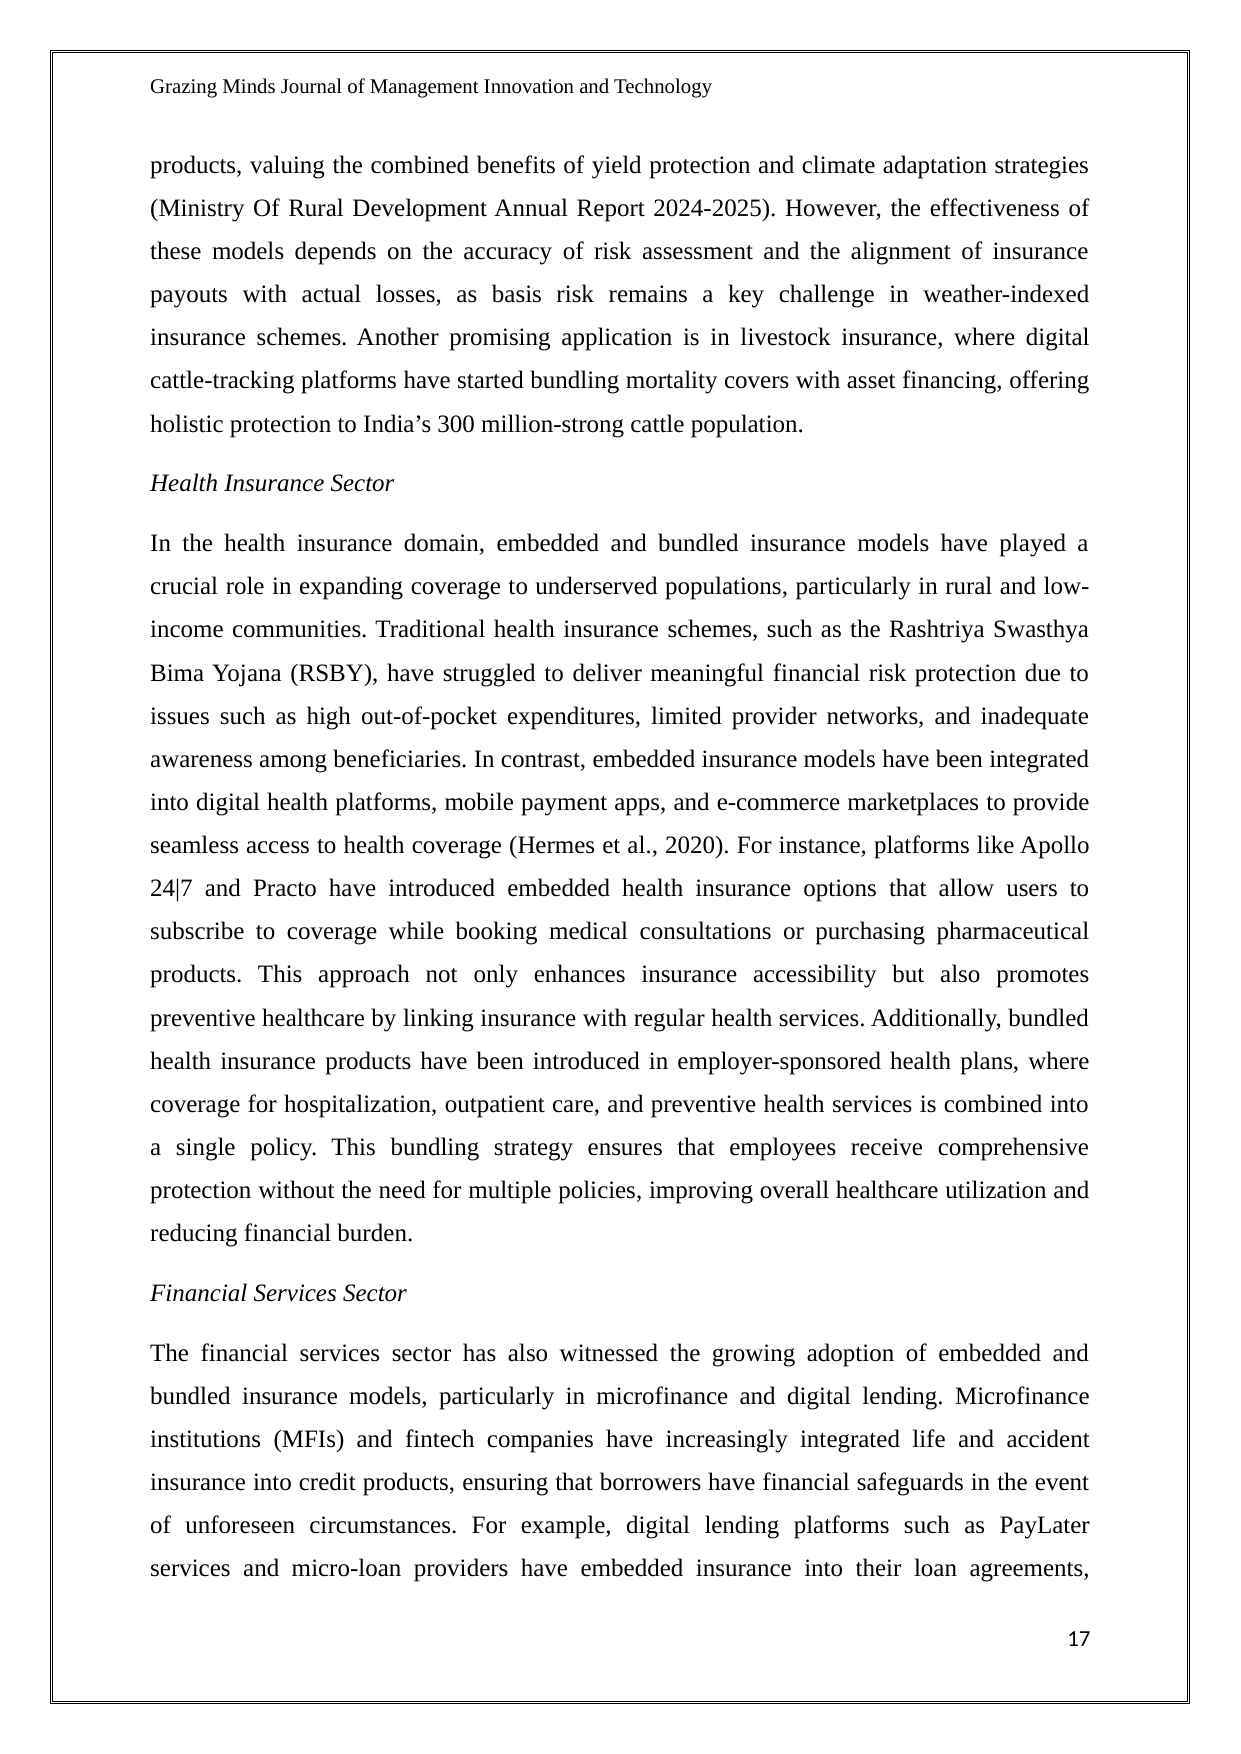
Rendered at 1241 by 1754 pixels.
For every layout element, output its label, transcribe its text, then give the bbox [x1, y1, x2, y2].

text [150, 150, 1090, 437]
text Health Insurance Sector [150, 468, 1090, 497]
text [150, 1338, 1090, 1582]
text In the health insurance domain, embedded and bundled insurance models have played a crucial role in expanding coverage to underserved populations, particularly in rural and low-income communities. Traditional health insurance schemes, such as the Rashtriya Swasthya Bima Yojana (RSBY), have struggled to deliver meaningful financial risk protection due to issues such as high out-of-pocket expenditures, limited provider networks, and inadequate awareness among beneficiaries. In contrast, embedded insurance models have been integrated into digital health platforms, mobile payment apps, and e-commerce marketplaces to provide seamless access to health coverage (Hermes et al., 2020). For instance, platforms like Apollo 24|7 and Practo have introduced embedded health insurance options that allow users to subscribe to coverage while booking medical consultations or purchasing pharmaceutical products. This approach not only enhances insurance accessibility but also promotes preventive healthcare by linking insurance with regular health services. Additionally, bundled health insurance products have been introduced in employer-sponsored health plans, where coverage for hospitalization, outpatient care, and preventive health services is combined into a single policy. This bundling strategy ensures that employees receive comprehensive protection without the need for multiple policies, improving overall healthcare utilization and reducing financial burden. [150, 528, 1090, 1247]
text Financial Services Sector [150, 1278, 1090, 1307]
